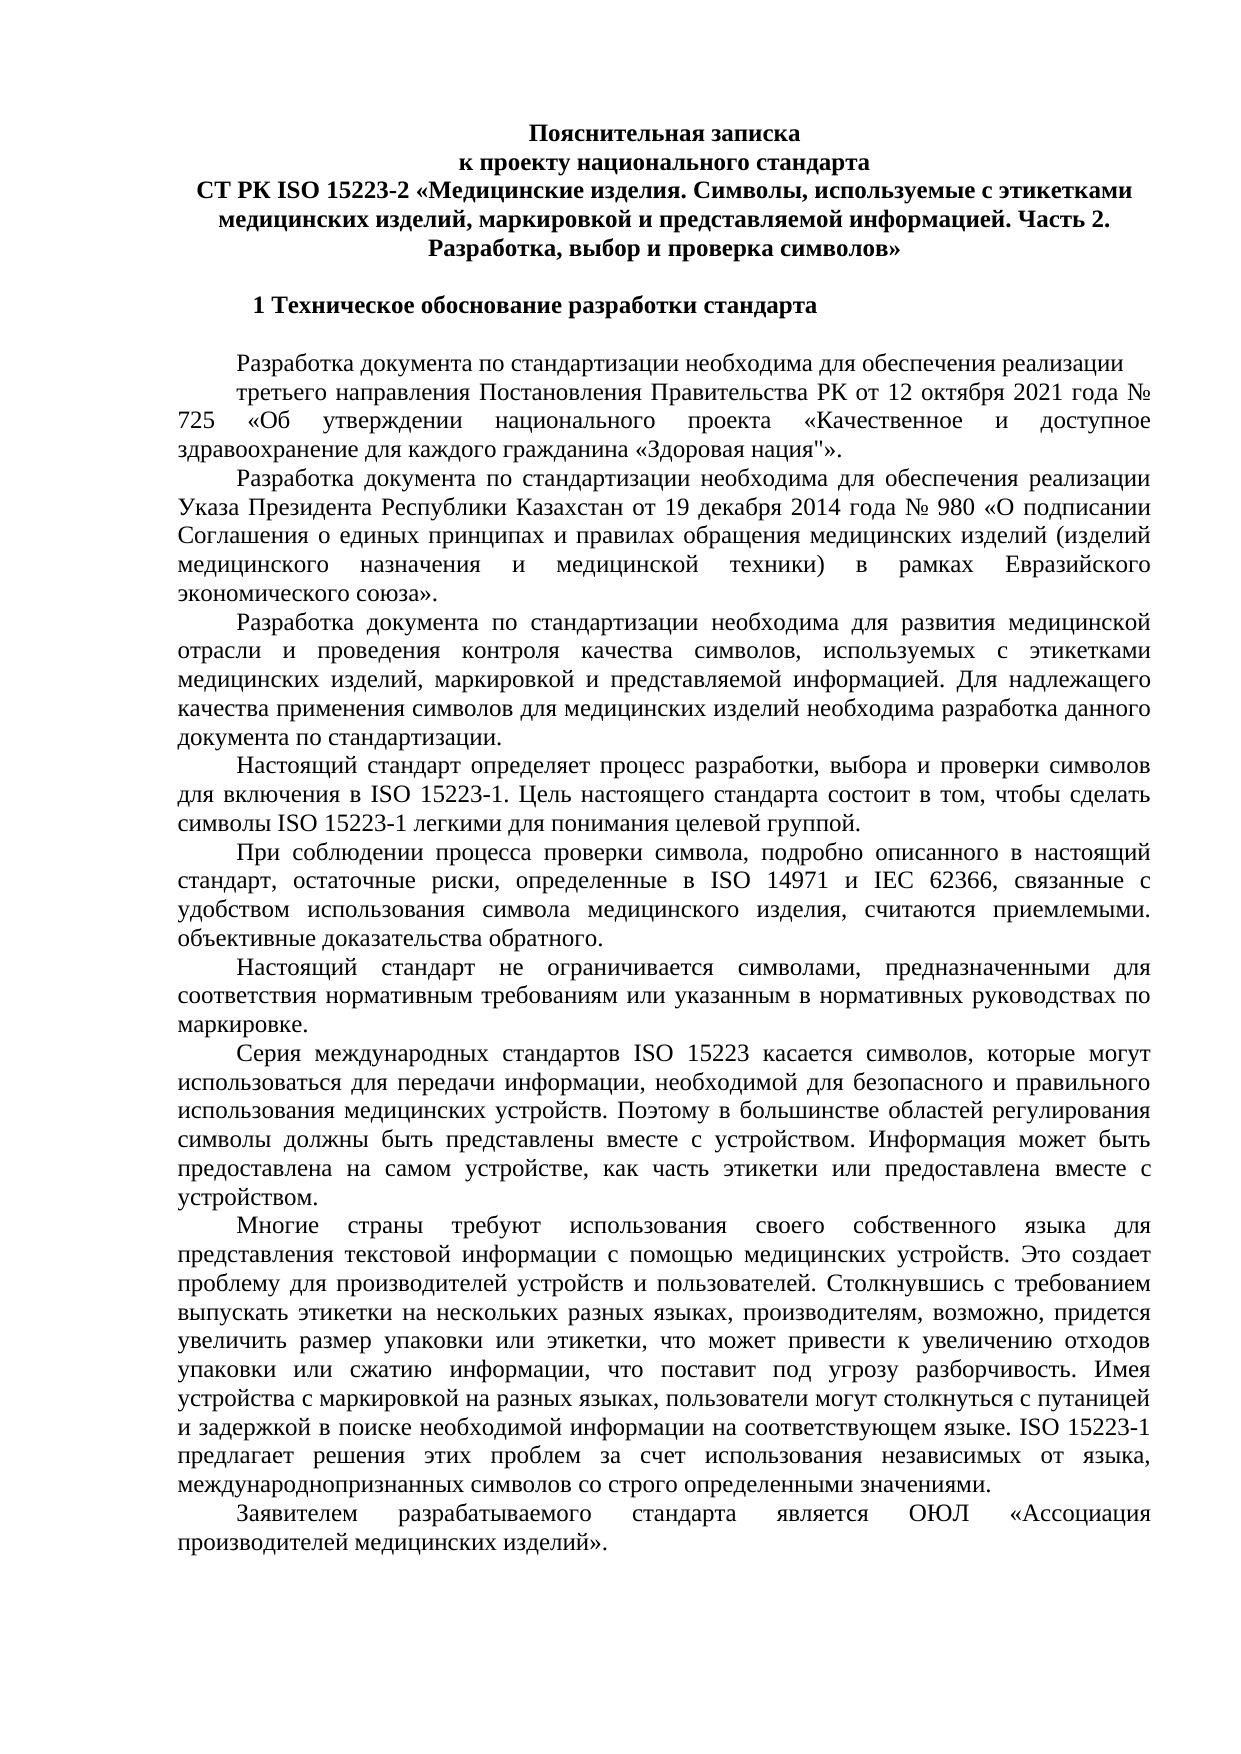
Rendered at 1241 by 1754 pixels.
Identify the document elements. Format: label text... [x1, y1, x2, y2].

text к проекту национального стандарта [177, 147, 1152, 176]
text Серия международных стандартов ISO 15223 касается символов, которые могут использоваться для передачи информации, необходимой для безопасного и правильного использования медицинских устройств. Поэтому в большинстве областей регулирования символы должны быть представлены вместе с устройством. Информация может быть предоставлена ​​на самом устройстве, как часть этикетки или предоставлена ​​вместе с устройством. [177, 1038, 1152, 1211]
text Настоящий стандарт определяет процесс разработки, выбора и проверки символов для включения в ISO 15223-1. Цель настоящего стандарта состоит в том, чтобы сделать символы ISO 15223-1 легкими для понимания целевой группой. [177, 751, 1152, 837]
text Настоящий стандарт не ограничивается символами, предназначенными для соответствия нормативным требованиям или указанным в нормативных руководствах по маркировке. [177, 952, 1152, 1038]
text Разработка документа по стандартизации необходима для развития медицинской отрасли и проведения контроля качества символов, используемых с этикетками медицинских изделий, маркировкой и представляемой информацией. Для надлежащего качества применения символов для медицинских изделий необходима разработка данного документа по стандартизации. [177, 607, 1152, 751]
text Разработка документа по стандартизации необходима для обеспечения реализации [177, 348, 1152, 377]
text Пояснительная записка [177, 118, 1152, 147]
text Многие страны требуют использования своего собственного языка для представления текстовой информации с помощью медицинских устройств. Это создает проблему для производителей устройств и пользователей. Столкнувшись с требованием выпускать этикетки на нескольких разных языках, производителям, возможно, придется увеличить размер упаковки или этикетки, что может привести к увеличению отходов упаковки или сжатию информации, что поставит под угрозу разборчивость. Имея устройства с маркировкой на разных языках, пользователи могут столкнуться с путаницей и задержкой в ​​поиске необходимой информации на соответствующем языке. ISO 15223-1 предлагает решения этих проблем за счет использования независимых от языка, международнопризнанных символов со строго определенными значениями. [177, 1211, 1152, 1498]
text СТ РК ISO 15223-2 «Медицинские изделия. Символы, используемые с этикетками медицинских изделий, маркировкой и представляемой информацией. Часть 2. Разработка, выбор и проверка символов» [177, 176, 1152, 262]
text Заявителем разрабатываемого стандарта является ОЮЛ «Ассоциация производителей медицинских изделий». [177, 1498, 1152, 1556]
text третьего направления Постановления Правительства РК от 12 октября 2021 года № 725 «Об утверждении национального проекта «Качественное и доступное здравоохранение для каждого гражданина «Здоровая нация"». [177, 377, 1152, 463]
text При соблюдении процесса проверки символа, подробно описанного в настоящий стандарт, остаточные риски, определенные в ISO 14971 и IEC 62366, связанные с удобством использования символа медицинского изделия, считаются приемлемыми. объективные доказательства обратного. [177, 837, 1152, 952]
text 1 Техническое обоснование разработки стандарта [177, 291, 1152, 319]
text Разработка документа по стандартизации необходима для обеспечения реализации Указа Президента Республики Казахстан от 19 декабря 2014 года № 980 «О подписании Соглашения о единых принципах и правилах обращения медицинских изделий (изделий медицинского назначения и медицинской техники) в рамках Евразийского экономического союза». [177, 463, 1152, 607]
